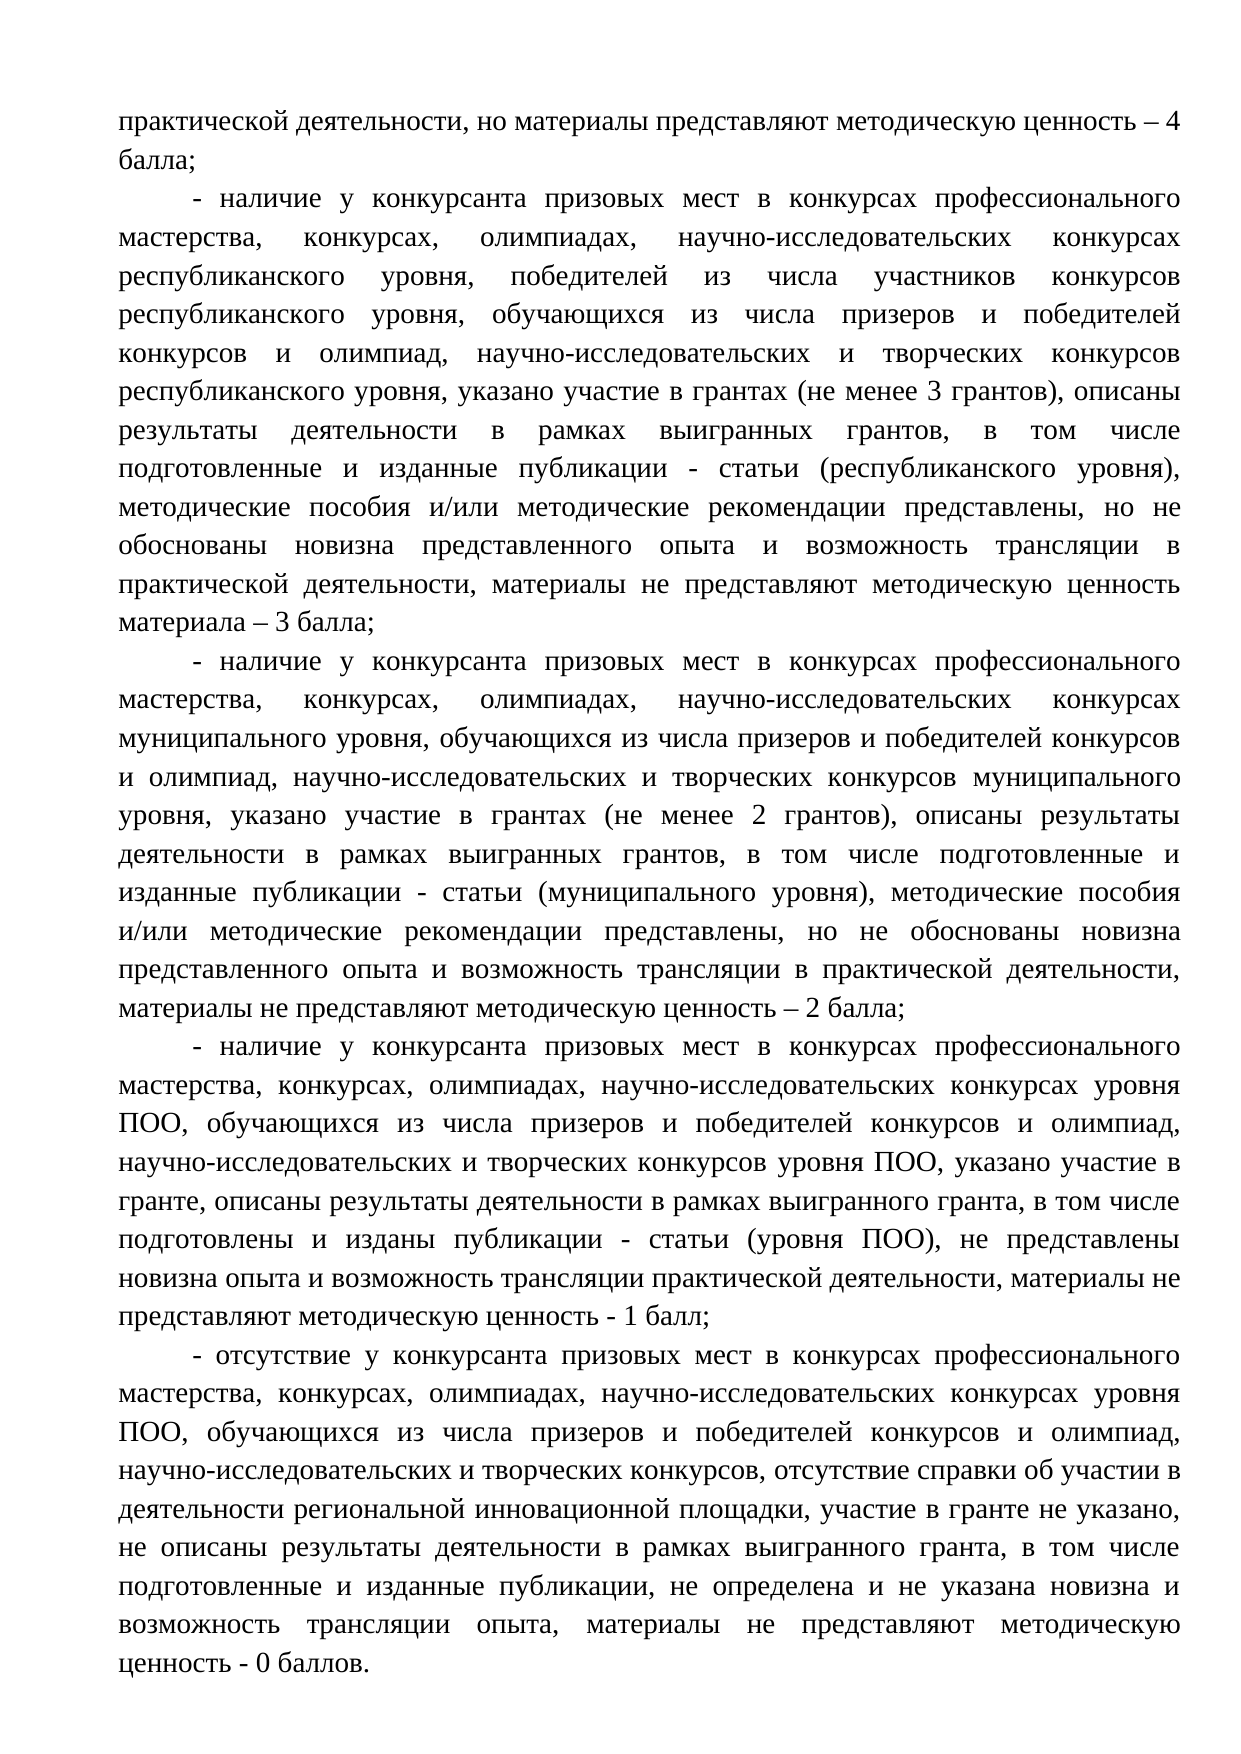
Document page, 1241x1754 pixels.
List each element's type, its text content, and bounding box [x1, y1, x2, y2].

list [118, 103, 1181, 176]
list - наличие у конкурсанта призовых мест в конкурсах профессионального мастерства, конкурсах, олимпиадах, научно-исследовательских конкурсах уровня ПОО, обучающихся из числа призеров и победителей конкурсов и олимпиад, научно-исследовательских и творческих конкурсов уровня ПОО, указано участие в гранте, описаны результаты деятельности в рамках выигранного гранта, в том числе подготовлены и изданы публикации - статьи (уровня ПОО), не представлены новизна опыта и возможность трансляции практической деятельности, материалы не представляют методическую ценность - 1 балл; [118, 1028, 1181, 1332]
list - наличие у конкурсанта призовых мест в конкурсах профессионального мастерства, конкурсах, олимпиадах, научно-исследовательских конкурсах республиканского уровня, победителей из числа участников конкурсов республиканского уровня, обучающихся из числа призеров и победителей конкурсов и олимпиад, научно-исследовательских и творческих конкурсов республиканского уровня, указано участие в грантах (не менее 3 грантов), описаны результаты деятельности в рамках выигранных грантов, в том числе подготовленные и изданные публикации - статьи (республиканского уровня), методические пособия и/или методические рекомендации представлены, но не обоснованы новизна представленного опыта и возможность трансляции в практической деятельности, материалы не представляют методическую ценность материала – 3 балла; [118, 181, 1181, 638]
list - отсутствие у конкурсанта призовых мест в конкурсах профессионального мастерства, конкурсах, олимпиадах, научно-исследовательских конкурсах уровня ПОО, обучающихся из числа призеров и победителей конкурсов и олимпиад, научно-исследовательских и творческих конкурсов, отсутствие справки об участии в деятельности региональной инновационной площадки, участие в гранте не указано, не описаны результаты деятельности в рамках выигранного гранта, в том числе подготовленные и изданные публикации, не определена и не указана новизна и возможность трансляции опыта, материалы не представляют методическую ценность - 0 баллов. [118, 1337, 1181, 1679]
list - наличие у конкурсанта призовых мест в конкурсах профессионального мастерства, конкурсах, олимпиадах, научно-исследовательских конкурсах муниципального уровня, обучающихся из числа призеров и победителей конкурсов и олимпиад, научно-исследовательских и творческих конкурсов муниципального уровня, указано участие в грантах (не менее 2 грантов), описаны результаты деятельности в рамках выигранных грантов, в том числе подготовленные и изданные публикации - статьи (муниципального уровня), методические пособия и/или методические рекомендации представлены, но не обоснованы новизна представленного опыта и возможность трансляции в практической деятельности, материалы не представляют методическую ценность – 2 балла; [118, 643, 1181, 1023]
